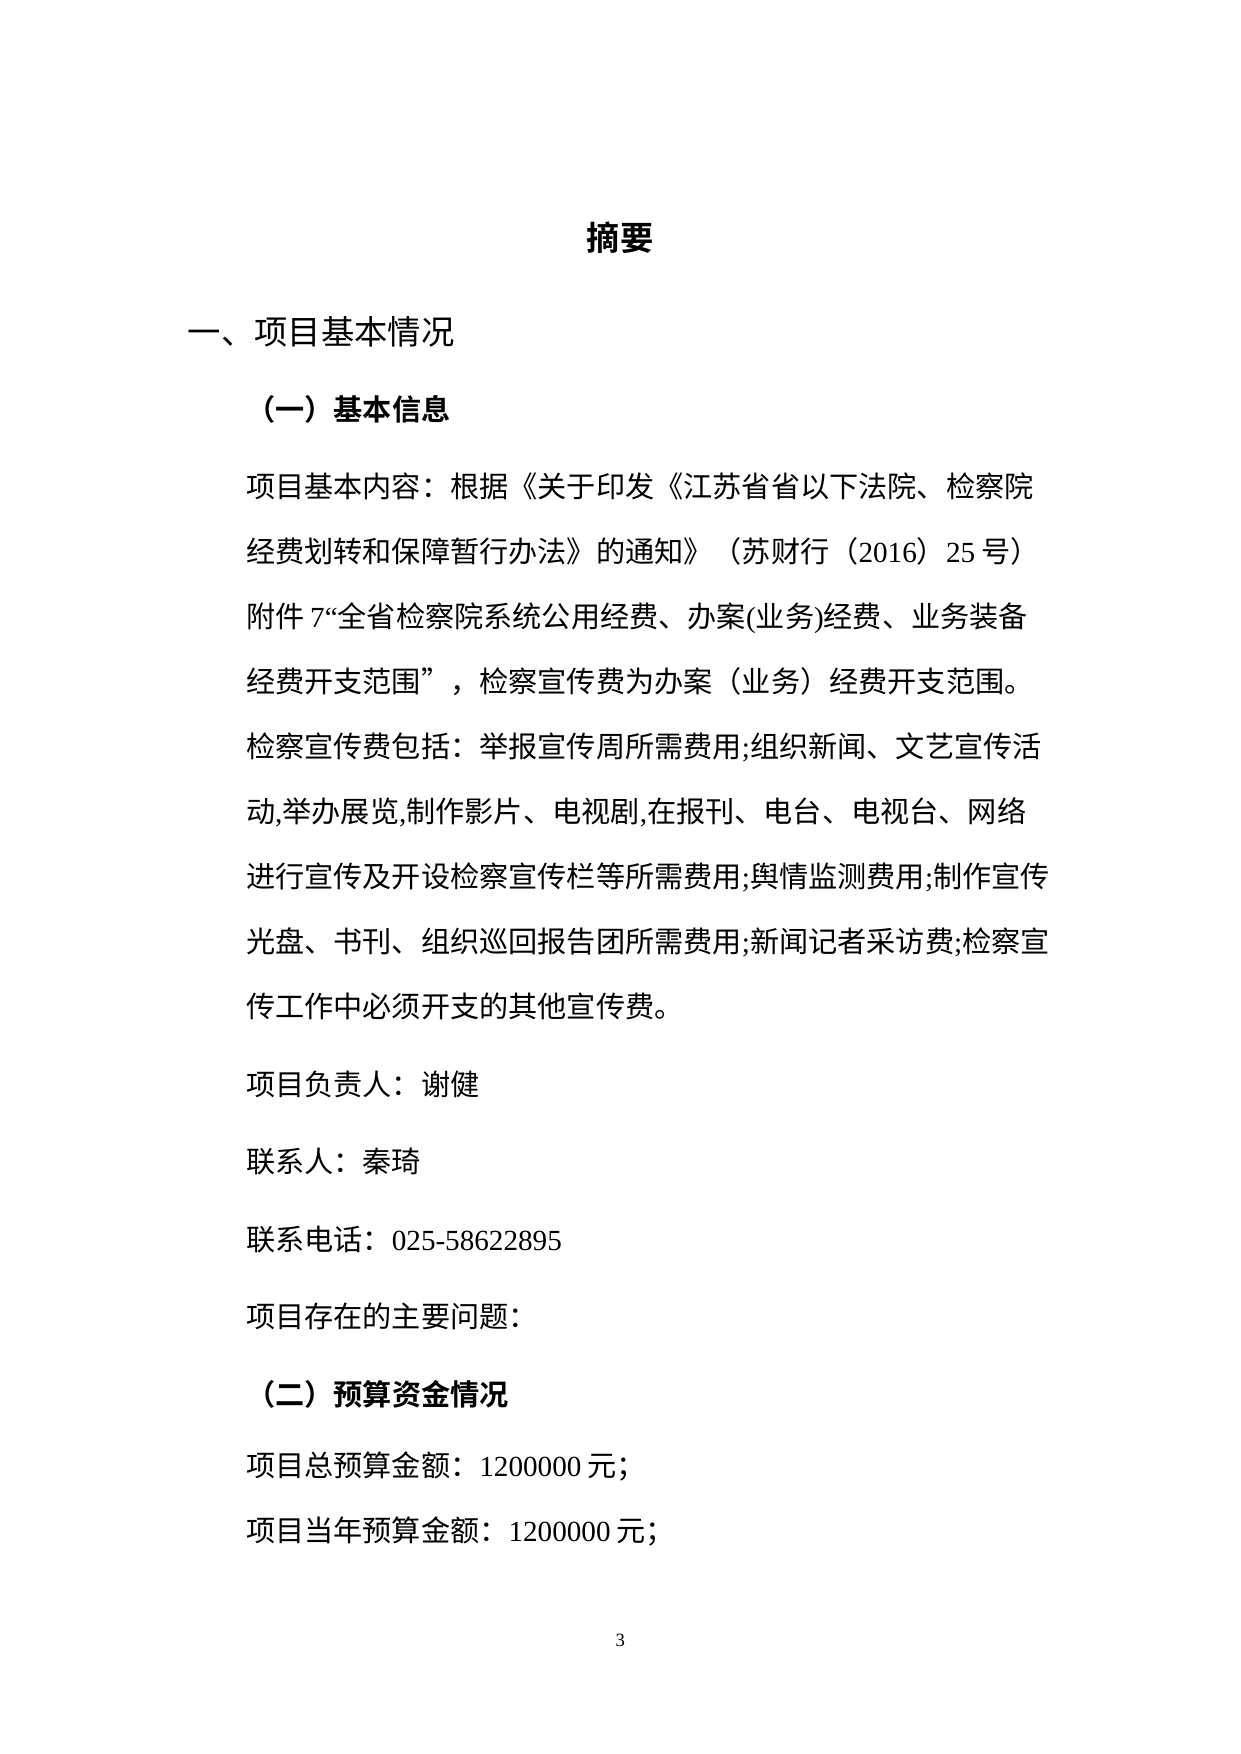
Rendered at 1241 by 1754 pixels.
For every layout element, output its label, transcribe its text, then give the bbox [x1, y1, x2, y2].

text （一）基本信息 [187, 375, 1053, 440]
text 联系人：秦琦 [187, 1128, 1053, 1193]
text （二）预算资金情况 [187, 1360, 1053, 1425]
text 项目存在的主要问题： [187, 1283, 1053, 1348]
text 摘要 [187, 212, 1053, 260]
text 项目当年预算金额：1200000元； [187, 1496, 1053, 1561]
text 一、项目基本情况 [187, 298, 1053, 363]
text 项目负责人：谢健 [246, 1050, 1053, 1115]
text 联系电话：025-58622895 [187, 1205, 1053, 1270]
text 项目基本内容：根据《关于印发《江苏省省以下法院、检察院经费划转和保障暂行办法》的通知》（苏财行（2016）25号）附件7“全省检察院系统公用经费、办案(业务)经费、业务装备经费开支范围”，检察宣传费为办案（业务）经费开支范围。检察宣传费包括：举报宣传周所需费用;组织新闻、文艺宣传活动,举办展览,制作影片、电视剧,在报刊、电台、电视台、网络进行宣传及开设检察宣传栏等所需费用;舆情监测费用;制作宣传光盘、书刊、组织巡回报告团所需费用;新闻记者采访费;检察宣传工作中必须开支的其他宣传费。 [246, 453, 1053, 1038]
text 项目总预算金额：1200000元； [187, 1431, 1053, 1496]
